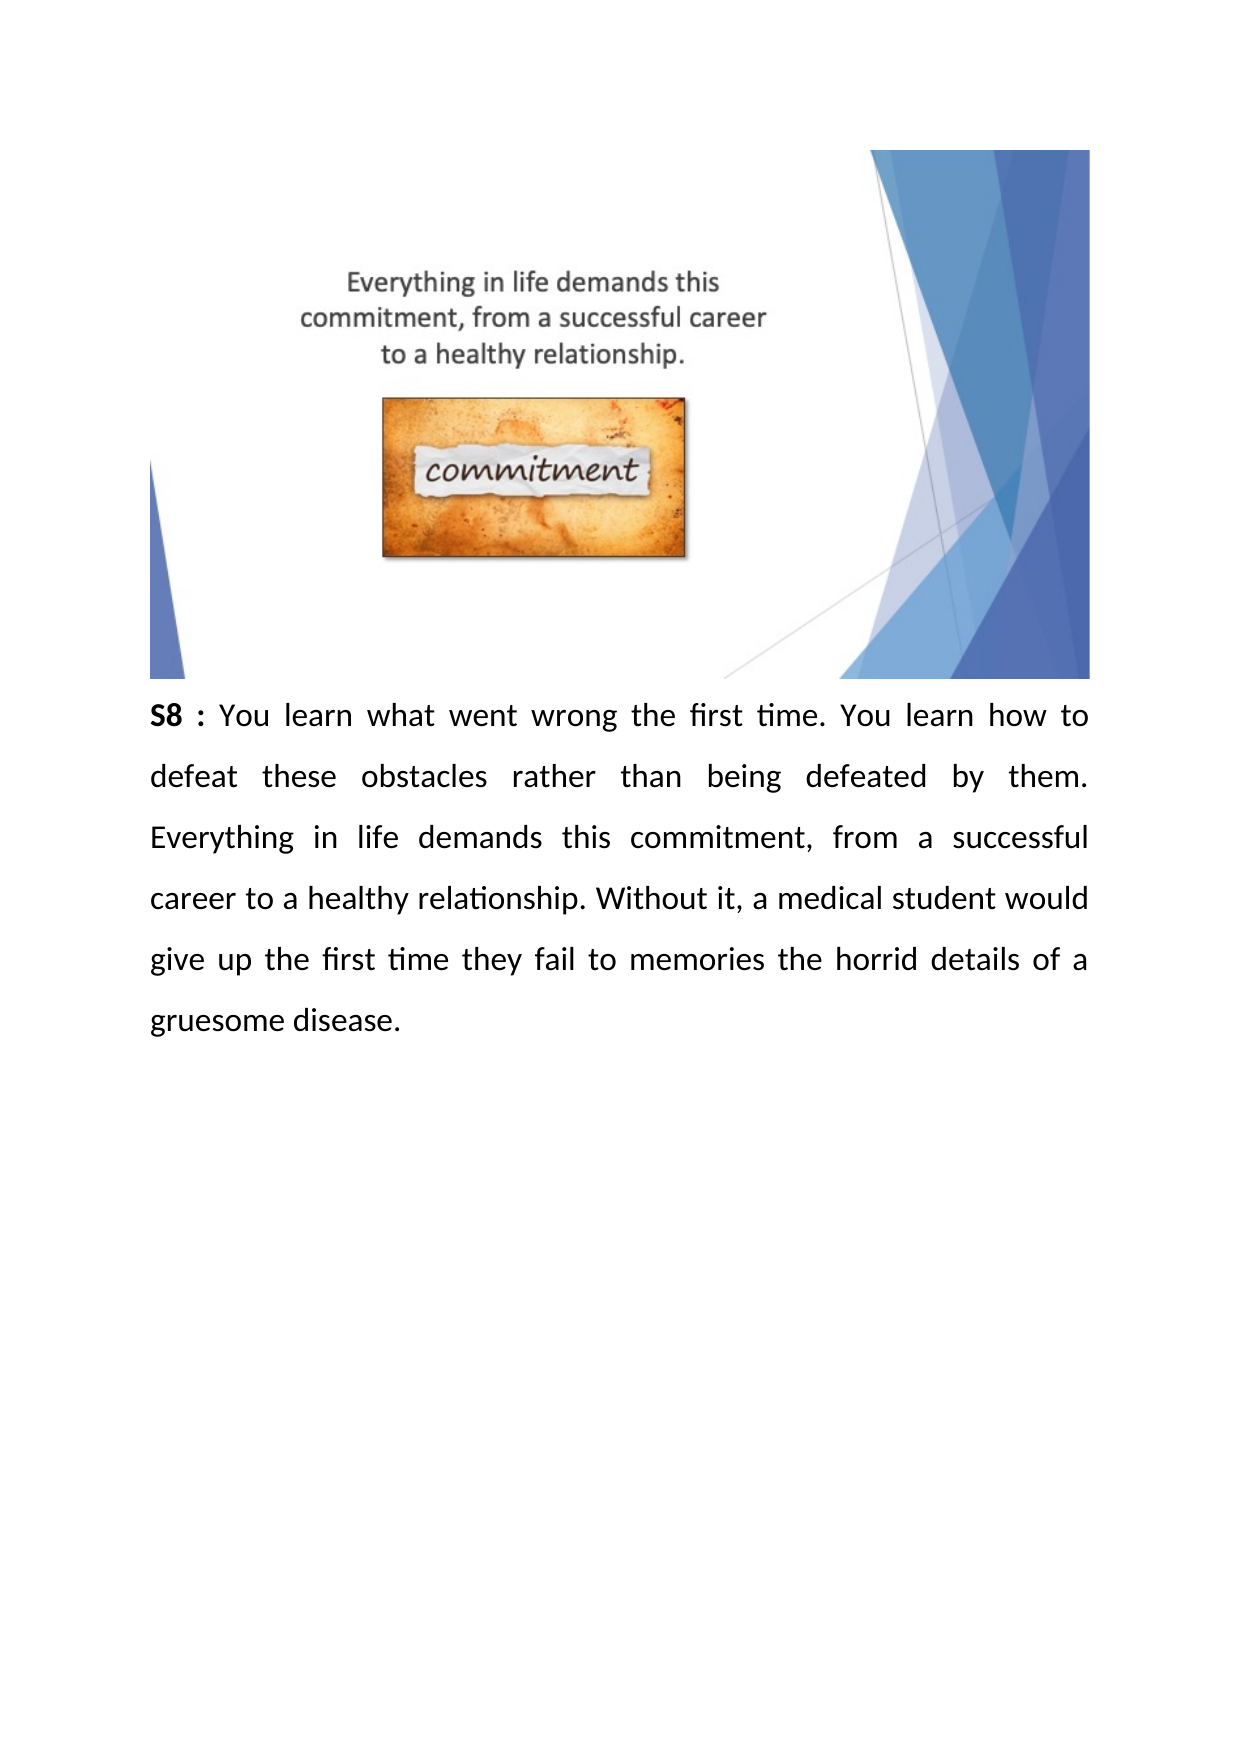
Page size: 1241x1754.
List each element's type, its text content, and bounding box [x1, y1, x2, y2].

text S8 : You learn what went wrong the first time. You learn how to defeat these obstacles rather than being defeated by them. Everything in life demands this commitment, from a successful career to a healthy relationship. Without it, a medical student would give up the first time they fail to memories the horrid details of a gruesome disease. [150, 694, 1090, 1040]
picture [150, 150, 1090, 679]
